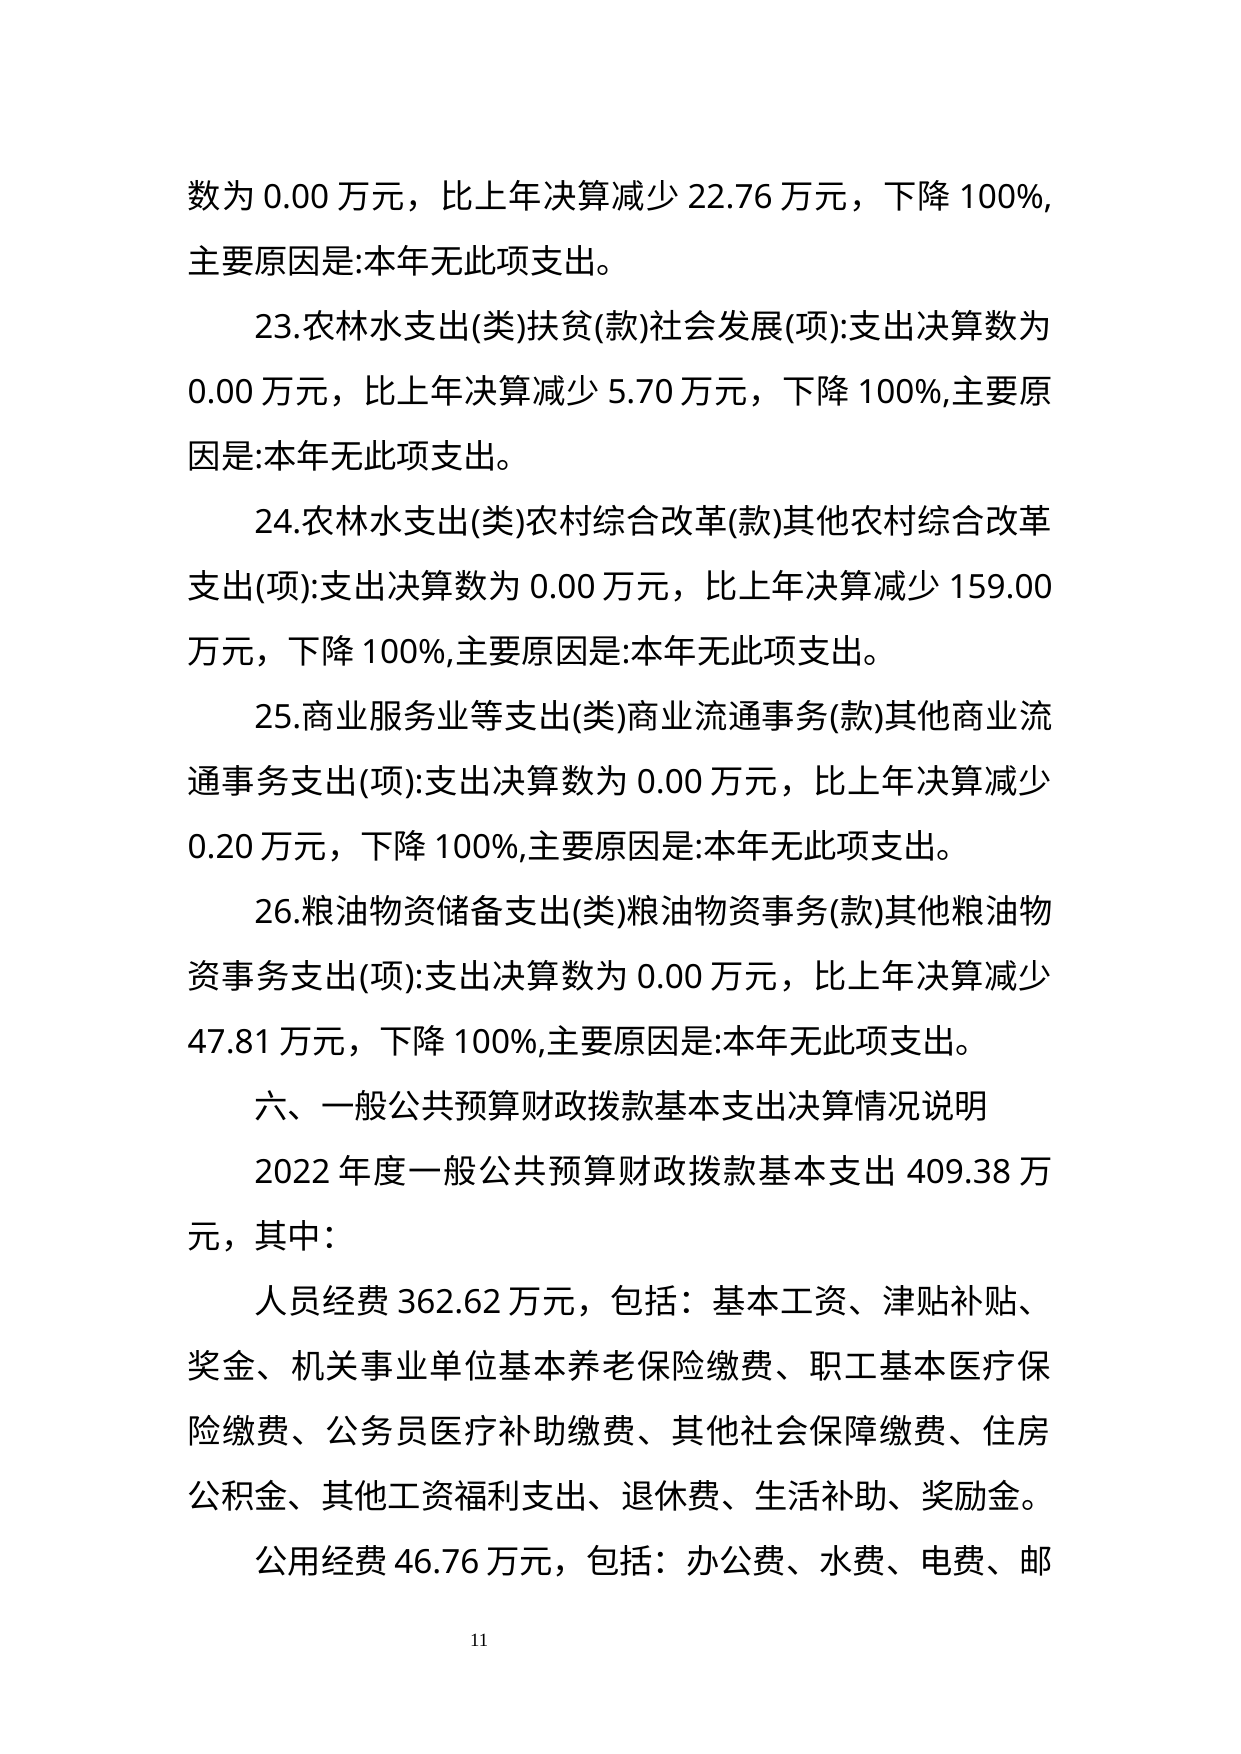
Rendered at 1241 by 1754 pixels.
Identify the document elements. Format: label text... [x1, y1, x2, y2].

text 26.粮油物资储备支出(类)粮油物资事务(款)其他粮油物资事务支出(项):支出决算数为0.00万元，比上年决算减少47.81万元，下降100%,主要原因是:本年无此项支出。 [187, 877, 1053, 1072]
text 2022年度一般公共预算财政拨款基本支出409.38万元，其中： [187, 1137, 1053, 1267]
text 24.农林水支出(类)农村综合改革(款)其他农村综合改革支出(项):支出决算数为0.00万元，比上年决算减少159.00万元，下降100%,主要原因是:本年无此项支出。 [187, 487, 1053, 682]
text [187, 1527, 1053, 1592]
text 六、一般公共预算财政拨款基本支出决算情况说明 [187, 1072, 1053, 1137]
text 23.农林水支出(类)扶贫(款)社会发展(项):支出决算数为0.00万元，比上年决算减少5.70万元，下降100%,主要原因是:本年无此项支出。 [187, 292, 1053, 487]
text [187, 162, 1053, 292]
text 人员经费362.62万元，包括：基本工资、津贴补贴、奖金、机关事业单位基本养老保险缴费、职工基本医疗保险缴费、公务员医疗补助缴费、其他社会保障缴费、住房公积金、其他工资福利支出、退休费、生活补助、奖励金。 [187, 1267, 1053, 1527]
text 25.商业服务业等支出(类)商业流通事务(款)其他商业流通事务支出(项):支出决算数为0.00万元，比上年决算减少0.20万元，下降100%,主要原因是:本年无此项支出。 [187, 682, 1053, 877]
